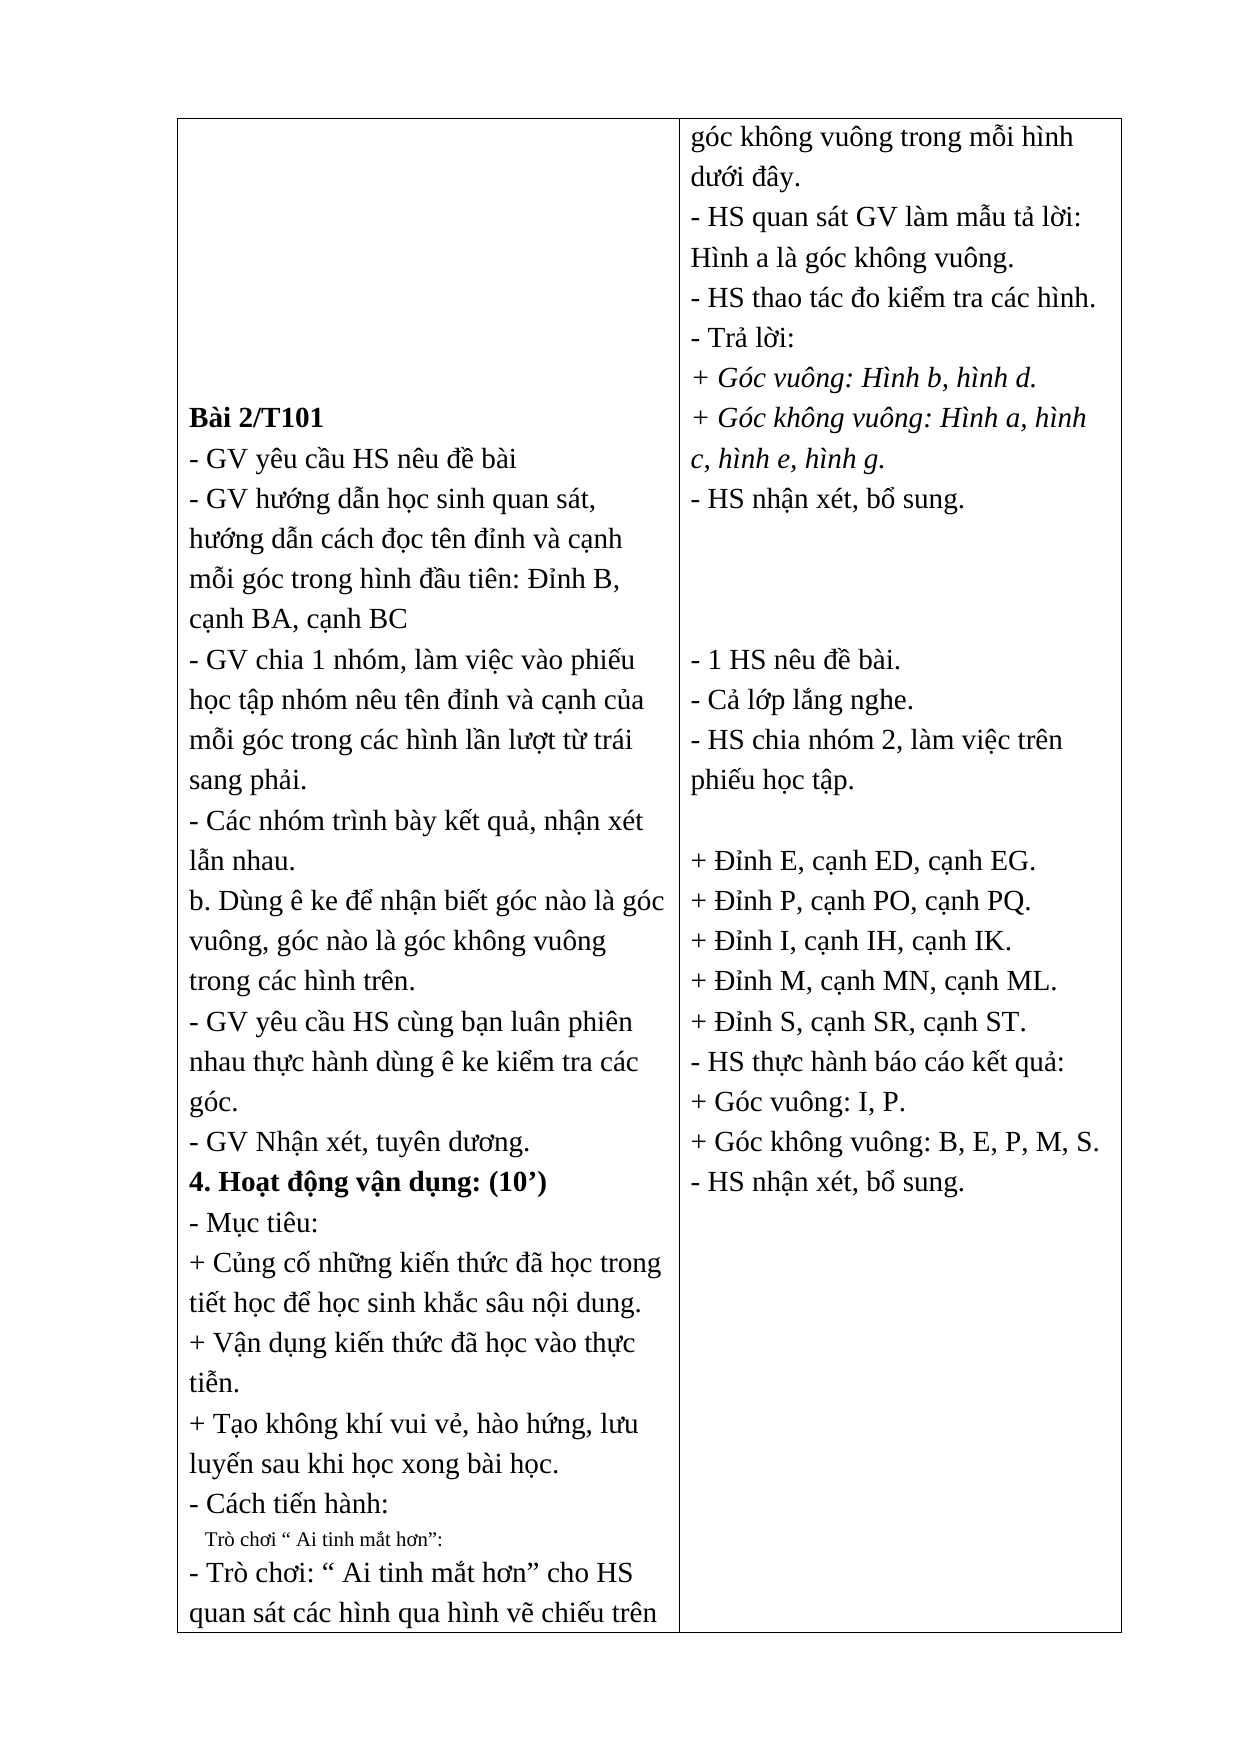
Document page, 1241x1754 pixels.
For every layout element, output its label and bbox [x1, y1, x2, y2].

table_cell [680, 119, 1121, 1632]
table_cell [178, 119, 679, 1632]
